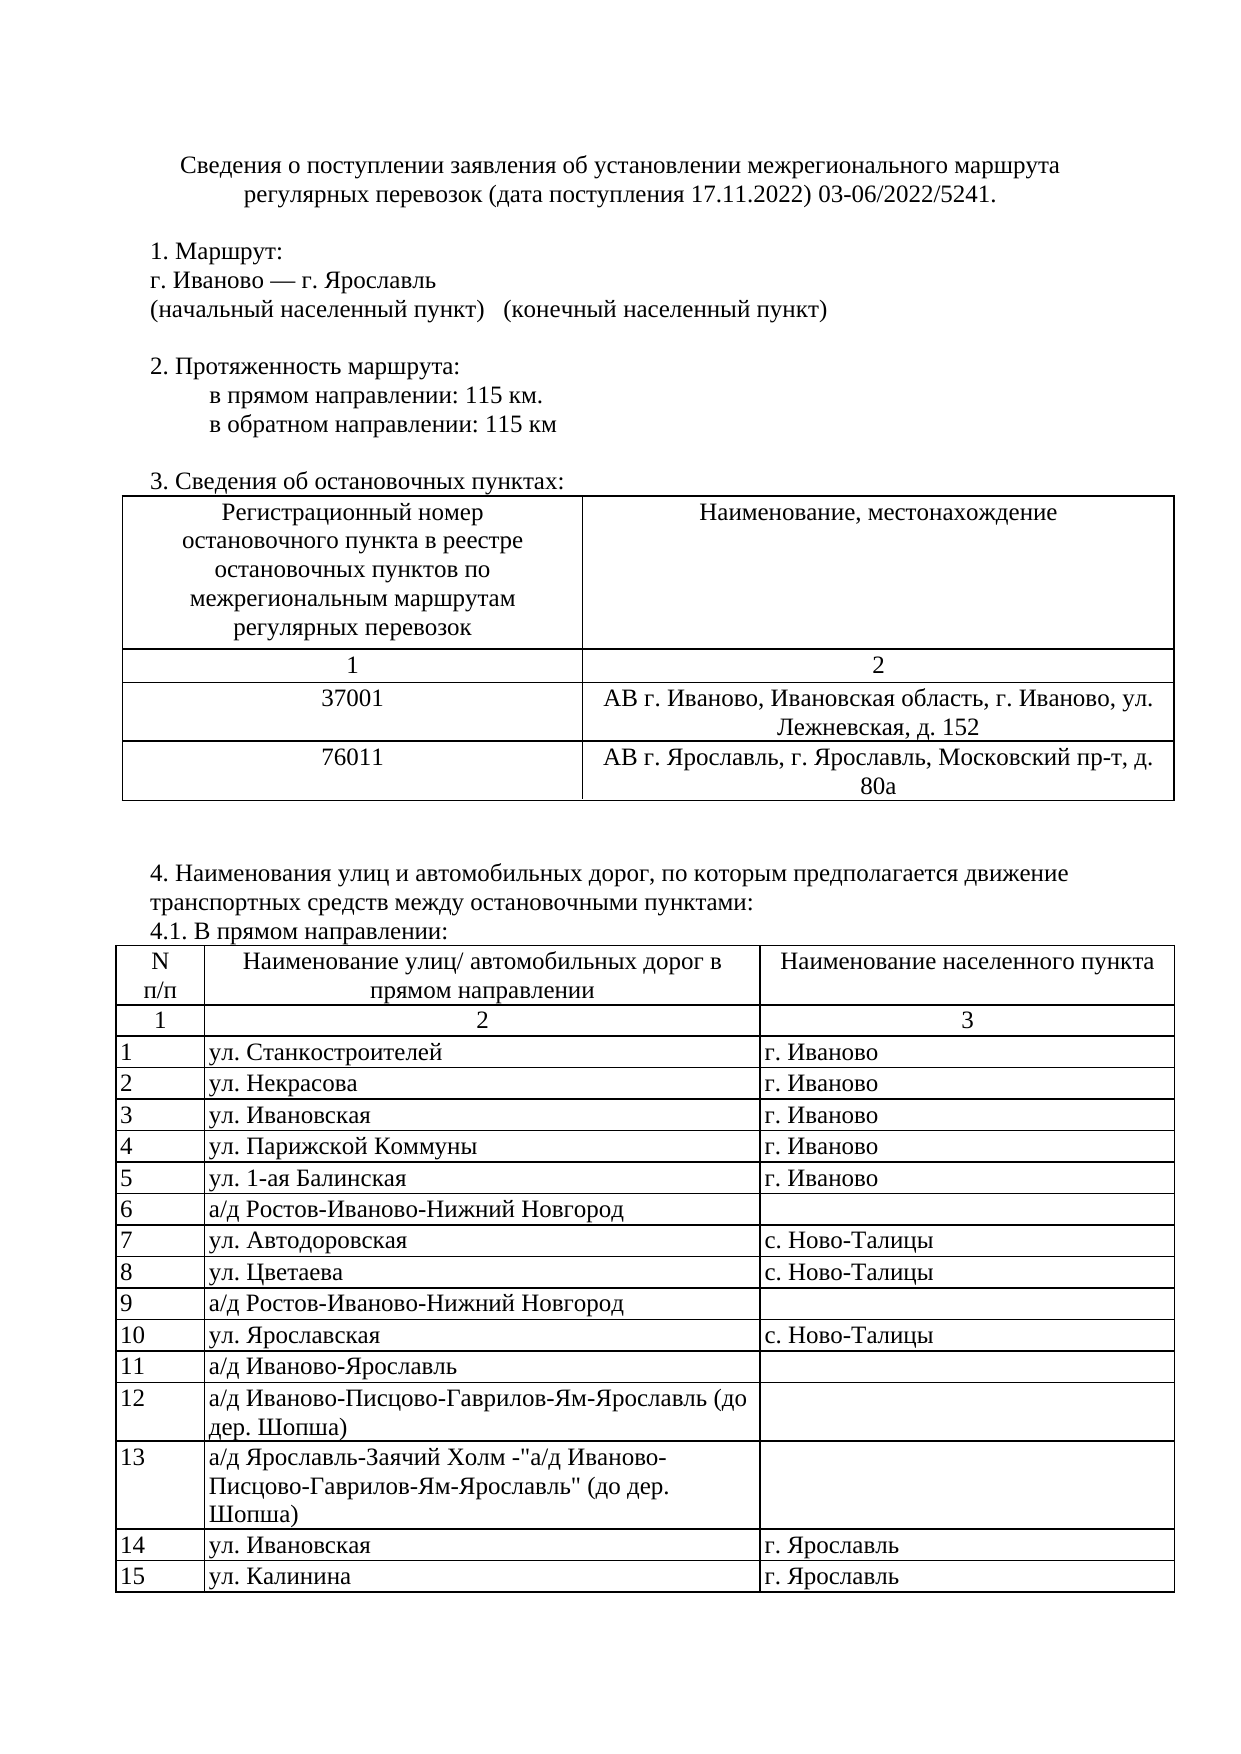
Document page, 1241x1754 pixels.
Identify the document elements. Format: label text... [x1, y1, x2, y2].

table_cell а/д Иваново-Ярославль [205, 1352, 759, 1381]
table_cell [761, 1352, 1174, 1381]
table_cell 1 [123, 650, 582, 681]
table_header Наименование улиц/ автомобильных дорог в прямом направлении [205, 946, 759, 1004]
table_cell 1 [117, 1037, 204, 1067]
text в прямом направлении: 115 км. [150, 380, 1090, 409]
table_cell а/д Ростов-Иваново-Нижний Новгород [205, 1194, 759, 1224]
table_cell 76011 [123, 742, 582, 799]
table_cell ул. Цветаева [205, 1257, 759, 1287]
table_cell 15 [117, 1561, 204, 1591]
text 4.1. В прямом направлении: [150, 916, 1090, 945]
table_header Наименование населенного пункта [761, 946, 1174, 1004]
table_cell 4 [117, 1131, 204, 1161]
table_cell 14 [117, 1530, 204, 1560]
table_cell [761, 1194, 1174, 1224]
text Сведения о поступлении заявления об установлении межрегионального маршрута регулярных перевозок (дата поступления 17.11.2022) 03-06/2022/5241. [150, 150, 1090, 207]
table_cell 12 [117, 1383, 204, 1440]
table_cell а/д Ярославль-Заячий Холм -"а/д Иваново-Писцово-Гаврилов-Ям-Ярославль" (до дер. Шопша) [205, 1442, 759, 1528]
table_cell 8 [117, 1257, 204, 1287]
table_cell ул. Парижской Коммуны [205, 1131, 759, 1161]
text г. Иваново — г. Ярославль [150, 265, 1090, 294]
text 4. Наименования улиц и автомобильных дорог, по которым предполагается движение транспортных средств между остановочными пунктами: [150, 858, 1090, 916]
text 2. Протяженность маршрута: [150, 351, 1090, 380]
table_header Наименование, местонахождение [583, 497, 1173, 648]
table_cell г. Иваново [761, 1100, 1174, 1130]
table_cell 1 [117, 1006, 204, 1035]
table_cell а/д Ростов-Иваново-Нижний Новгород [205, 1289, 759, 1318]
table_cell АВ г. Иваново, Ивановская область, г. Иваново, ул. Лежневская, д. 152 [583, 683, 1173, 740]
table_cell с. Ново-Талицы [761, 1226, 1174, 1256]
table_cell 6 [117, 1194, 204, 1224]
table_cell 37001 [123, 683, 582, 740]
table_cell [761, 1383, 1174, 1440]
table_cell ул. Ивановская [205, 1100, 759, 1130]
table_cell г. Иваново [761, 1131, 1174, 1161]
table_cell 2 [117, 1068, 204, 1098]
table_cell с. Ново-Талицы [761, 1320, 1174, 1350]
table_cell ул. Станкостроителей [205, 1037, 759, 1067]
table_cell г. Ярославль [761, 1561, 1174, 1591]
table_cell ул. Автодоровская [205, 1226, 759, 1256]
table_header Регистрационный номер остановочного пункта в реестре остановочных пунктов по межрегиональным маршрутам регулярных перевозок [123, 497, 582, 648]
table_cell [761, 1442, 1174, 1528]
text 3. Сведения об остановочных пунктах: [150, 466, 1090, 495]
table_cell 11 [117, 1352, 204, 1381]
table_cell [761, 1289, 1174, 1318]
table_cell 2 [583, 650, 1173, 681]
table_cell ул. 1-ая Балинская [205, 1163, 759, 1193]
table_cell 9 [117, 1289, 204, 1318]
table_cell ул. Ярославская [205, 1320, 759, 1350]
table_cell 10 [117, 1320, 204, 1350]
table_cell г. Иваново [761, 1163, 1174, 1193]
table_cell 2 [205, 1006, 759, 1035]
text в обратном направлении: 115 км [150, 409, 1090, 437]
table_cell АВ г. Ярославль, г. Ярославль, Московский пр-т, д. 80а [583, 742, 1173, 799]
text 1. Маршрут: [150, 236, 1090, 265]
text (начальный населенный пункт) (конечный населенный пункт) [150, 294, 1090, 322]
table_cell г. Иваново [761, 1037, 1174, 1067]
table_cell ул. Калинина [205, 1561, 759, 1591]
table_cell 13 [117, 1442, 204, 1528]
table_cell г. Иваново [761, 1068, 1174, 1098]
table_cell 3 [117, 1100, 204, 1130]
table_cell ул. Некрасова [205, 1068, 759, 1098]
table_cell с. Ново-Талицы [761, 1257, 1174, 1287]
table_cell 3 [761, 1006, 1174, 1035]
table_cell а/д Иваново-Писцово-Гаврилов-Ям-Ярославль (до дер. Шопша) [205, 1383, 759, 1440]
table_cell 5 [117, 1163, 204, 1193]
table_header N п/п [117, 946, 204, 1004]
table_cell 7 [117, 1226, 204, 1256]
table_cell ул. Ивановская [205, 1530, 759, 1560]
table_cell г. Ярославль [761, 1530, 1174, 1560]
